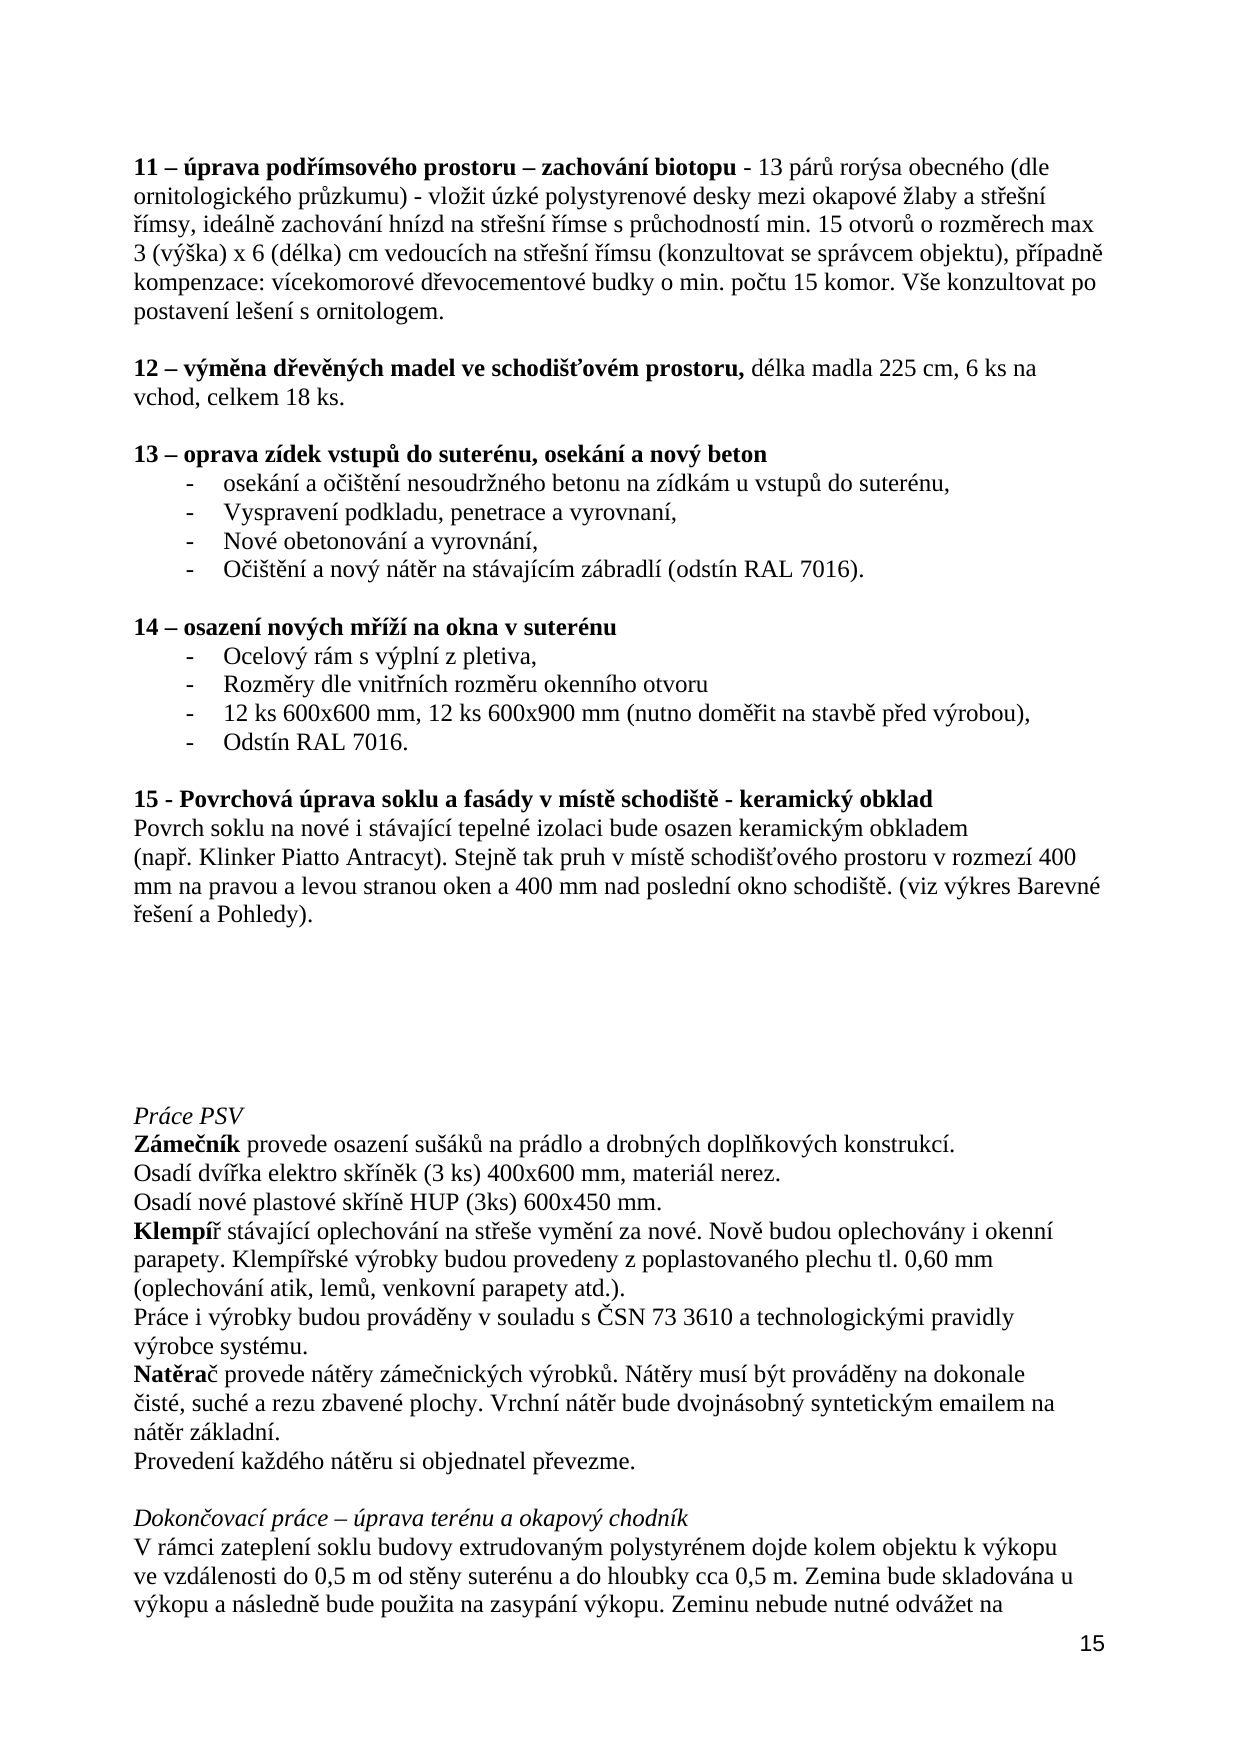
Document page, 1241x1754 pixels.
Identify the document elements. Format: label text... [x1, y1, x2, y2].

text Natěrač provede nátěry zámečnických výrobků. Nátěry musí být prováděny na dokonale čisté, suché a rezu zbavené plochy. Vrchní nátěr bude dvojnásobný syntetickým emailem na nátěr základní. [133, 1359, 1081, 1446]
list 12 ks 600x600 mm, 12 ks 600x900 mm (nutno doměřit na stavbě před výrobou), [186, 698, 1105, 727]
text Povrch soklu na nové i stávající tepelné izolaci bude osazen keramickým obkladem (např. Klinker Piatto Antracyt). Stejně tak pruh v místě schodišťového prostoru v rozmezí 400 mm na pravou a levou stranou oken a 400 mm nad poslední okno schodiště. (viz výkres Barevné řešení a Pohledy). [133, 813, 1105, 928]
text Práce i výrobky budou prováděny v souladu s ČSN 73 3610 a technologickými pravidly výrobce systému. [133, 1302, 1029, 1359]
list Ocelový rám s výplní z pletiva, [186, 641, 1105, 669]
subtitle Dokončovací práce – úprava terénu a okapový chodník [133, 1503, 1105, 1532]
text Osadí dvířka elektro skříněk (3 ks) 400x600 mm, materiál nerez. [133, 1158, 1105, 1187]
text 13 – oprava zídek vstupů do suterénu, osekání a nový beton [133, 439, 1105, 468]
text 15 - Povrchová úprava soklu a fasády v místě schodiště - keramický obklad [133, 784, 1105, 813]
subtitle Práce PSV [133, 1101, 1105, 1129]
list Rozměry dle vnitřních rozměru okenního otvoru [186, 669, 1105, 698]
text Zámečník provede osazení sušáků na prádlo a drobných doplňkových konstrukcí. [133, 1129, 1105, 1158]
text 14 – osazení nových mříží na okna v suterénu [133, 612, 1105, 641]
list Odstín RAL 7016. [186, 727, 1105, 756]
text Osadí nové plastové skříně HUP (3ks) 600x450 mm. [133, 1187, 1105, 1216]
text 12 – výměna dřevěných madel ve schodišťovém prostoru, délka madla 225 cm, 6 ks na vchod, celkem 18 ks. [133, 353, 1105, 411]
list osekání a očištění nesoudržného betonu na zídkám u vstupů do suterénu, [186, 468, 1105, 497]
text Provedení každého nátěru si objednatel převezme. [133, 1446, 1105, 1474]
list Vyspravení podkladu, penetrace a vyrovnaní, [186, 497, 1105, 526]
list Očištění a nový nátěr na stávajícím zábradlí (odstín RAL 7016). [186, 554, 1105, 583]
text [133, 1532, 1081, 1618]
text Klempíř stávající oplechování na střeše vymění za nové. Nově budou oplechovány i okenní parapety. Klempířské výrobky budou provedeny z poplastovaného plechu tl. 0,60 mm (oplechování atik, lemů, venkovní parapety atd.). [133, 1216, 1088, 1302]
text 11 – úprava podřímsového prostoru – zachování biotopu - 13 párů rorýsa obecného (dle ornitologického průzkumu) - vložit úzké polystyrenové desky mezi okapové žlaby a střešní římsy, ideálně zachování hnízd na střešní římse s průchodností min. 15 otvorů o rozměrech max 3 (výška) x 6 (délka) cm vedoucích na střešní římsu (konzultovat se správcem objektu), případně kompenzace: vícekomorové dřevocementové budky o min. počtu 15 komor. Vše konzultovat po postavení lešení s ornitologem. [133, 152, 1105, 324]
list Nové obetonování a vyrovnání, [186, 526, 1105, 554]
